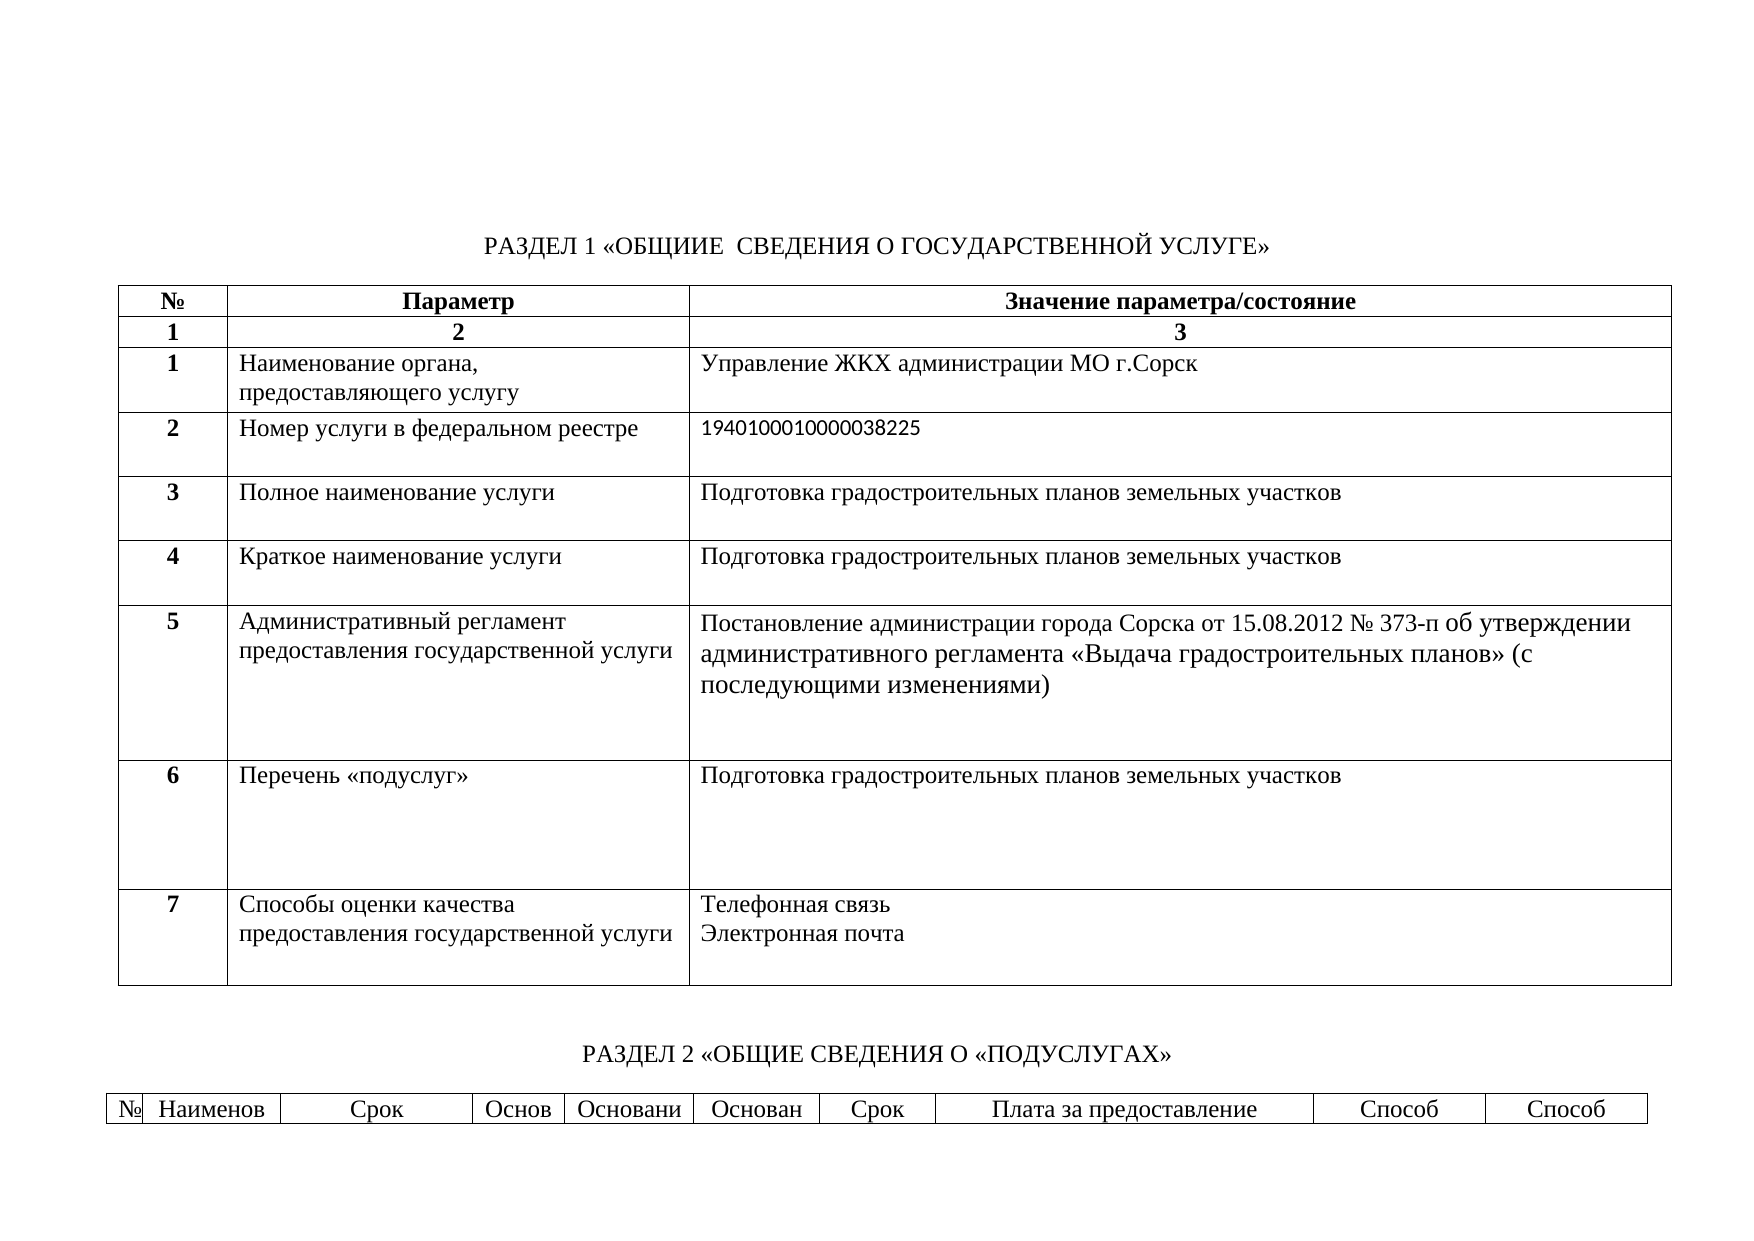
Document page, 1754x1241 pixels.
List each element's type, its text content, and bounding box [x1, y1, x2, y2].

table_cell Постановление администрации города Сорска от 15.08.2012 № 373-п об утверждении административного регламента «Выдача градостроительных планов» (с последующими изменениями) [690, 606, 1671, 759]
table_cell Подготовка градостроительных планов земельных участков [690, 477, 1671, 540]
text РАЗДЕЛ 1 «ОБЩИИЕ СВЕДЕНИЯ О ГОСУДАРСТВЕННОЙ УСЛУГЕ» [118, 231, 1636, 260]
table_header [1486, 1094, 1647, 1122]
table_cell Телефонная связь Электронная почта [690, 890, 1671, 985]
table_cell 3 [690, 317, 1671, 347]
table_cell Полное наименование услуги [228, 477, 689, 540]
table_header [281, 1094, 472, 1122]
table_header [565, 1094, 693, 1122]
table_cell Наименование органа, предоставляющего услугу [228, 348, 689, 412]
table_cell Номер услуги в федеральном реестре [228, 413, 689, 476]
table_cell Подготовка градостроительных планов земельных участков [690, 541, 1671, 605]
table_cell 3 [119, 477, 227, 540]
table_cell 7 [119, 890, 227, 985]
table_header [473, 1094, 564, 1122]
table_cell 2 [119, 413, 227, 476]
table_cell Управление ЖКХ администрации МО г.Сорск [690, 348, 1671, 412]
table_header № [107, 1094, 142, 1122]
table_header Значение параметра/состояние [690, 286, 1671, 316]
table_cell 6 [119, 761, 227, 888]
table_header Параметр [228, 286, 689, 316]
table_cell Перечень «подуслуг» [228, 761, 689, 888]
table_cell 4 [119, 541, 227, 605]
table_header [1314, 1094, 1485, 1122]
table_cell Краткое наименование услуги [228, 541, 689, 605]
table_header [143, 1094, 280, 1122]
table_cell 1940100010000038225 [690, 413, 1671, 476]
table_cell Подготовка градостроительных планов земельных участков [690, 761, 1671, 888]
table_cell 2 [228, 317, 689, 347]
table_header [936, 1094, 1313, 1122]
table_header № [119, 286, 227, 316]
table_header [820, 1094, 935, 1122]
table_cell Способы оценки качества предоставления государственной услуги [228, 890, 689, 985]
table_cell 1 [119, 317, 227, 347]
table_cell Административный регламент предоставления государственной услуги [228, 606, 689, 759]
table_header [694, 1094, 819, 1122]
text РАЗДЕЛ 2 «ОБЩИЕ СВЕДЕНИЯ О «ПОДУСЛУГАХ» [118, 1039, 1636, 1067]
table_cell 5 [119, 606, 227, 759]
table_cell 1 [119, 348, 227, 412]
